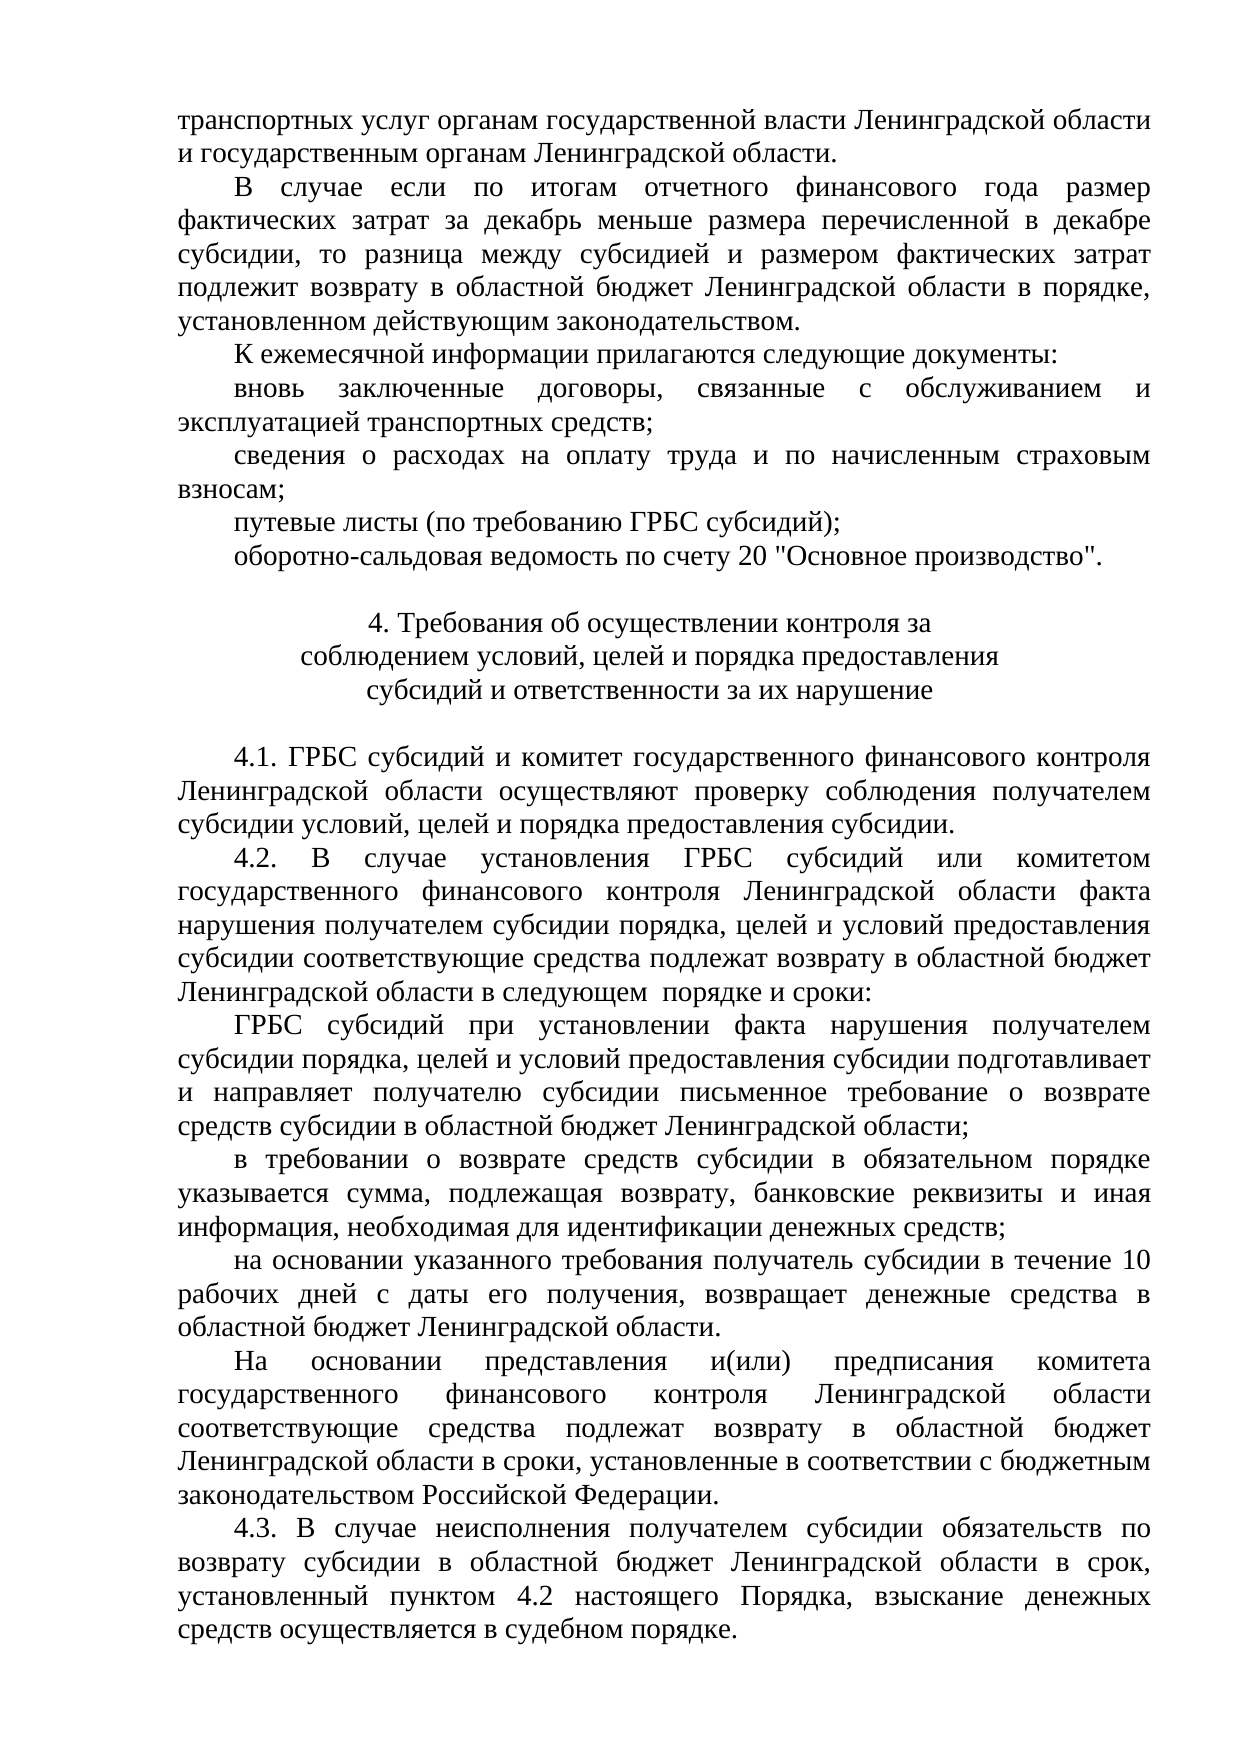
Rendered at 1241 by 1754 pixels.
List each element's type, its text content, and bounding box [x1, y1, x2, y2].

text оборотно-сальдовая ведомость по счету 20 "Основное производство". [177, 538, 1152, 571]
text ГРБС субсидий при установлении факта нарушения получателем субсидии порядка, целей и условий предоставления субсидии подготавливает и направляет получателю субсидии письменное требование о возврате средств субсидии в областной бюджет Ленинградской области; [177, 1007, 1152, 1142]
text на основании указанного требования получатель субсидии в течение 10 рабочих дней с даты его получения, возвращает денежные средства в областной бюджет Ленинградской области. [177, 1242, 1152, 1343]
text в требовании о возврате средств субсидии в обязательном порядке указывается сумма, подлежащая возврату, банковские реквизиты и иная информация, необходимая для идентификации денежных средств; [177, 1142, 1152, 1242]
text 4.2. В случае установления ГРБС субсидий или комитетом государственного финансового контроля Ленинградской области факта нарушения получателем субсидии порядка, целей и условий предоставления субсидии соответствующие средства подлежат возврату в областной бюджет Ленинградской области в следующем порядке и сроки: [177, 840, 1152, 1007]
text 4.3. В случае неисполнения получателем субсидии обязательств по возврату субсидии в областной бюджет Ленинградской области в срок, установленный пунктом 4.2 настоящего Порядка, взыскание денежных средств осуществляется в судебном порядке. [177, 1511, 1152, 1645]
text вновь заключенные договоры, связанные с обслуживанием и эксплуатацией транспортных средств; [177, 370, 1152, 437]
text На основании представления и(или) предписания комитета государственного финансового контроля Ленинградской области соответствующие средства подлежат возврату в областной бюджет Ленинградской области в сроки, установленные в соответствии с бюджетным законодательством Российской Федерации. [177, 1343, 1152, 1511]
text 4. Требования об осуществлении контроля за соблюдением условий, целей и порядка предоставления субсидий и ответственности за их нарушение [281, 605, 1019, 706]
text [177, 102, 1152, 169]
text сведения о расходах на оплату труда и по начисленным страховым взносам; [177, 437, 1152, 504]
text К ежемесячной информации прилагаются следующие документы: [177, 337, 1152, 370]
text 4.1. ГРБС субсидий и комитет государственного финансового контроля Ленинградской области осуществляют проверку соблюдения получателем субсидии условий, целей и порядка предоставления субсидии. [177, 739, 1152, 840]
text В случае если по итогам отчетного финансового года размер фактических затрат за декабрь меньше размера перечисленной в декабре субсидии, то разница между субсидией и размером фактических затрат подлежит возврату в областной бюджет Ленинградской области в порядке, установленном действующим законодательством. [177, 169, 1152, 337]
text путевые листы (по требованию ГРБС субсидий); [177, 504, 1152, 538]
